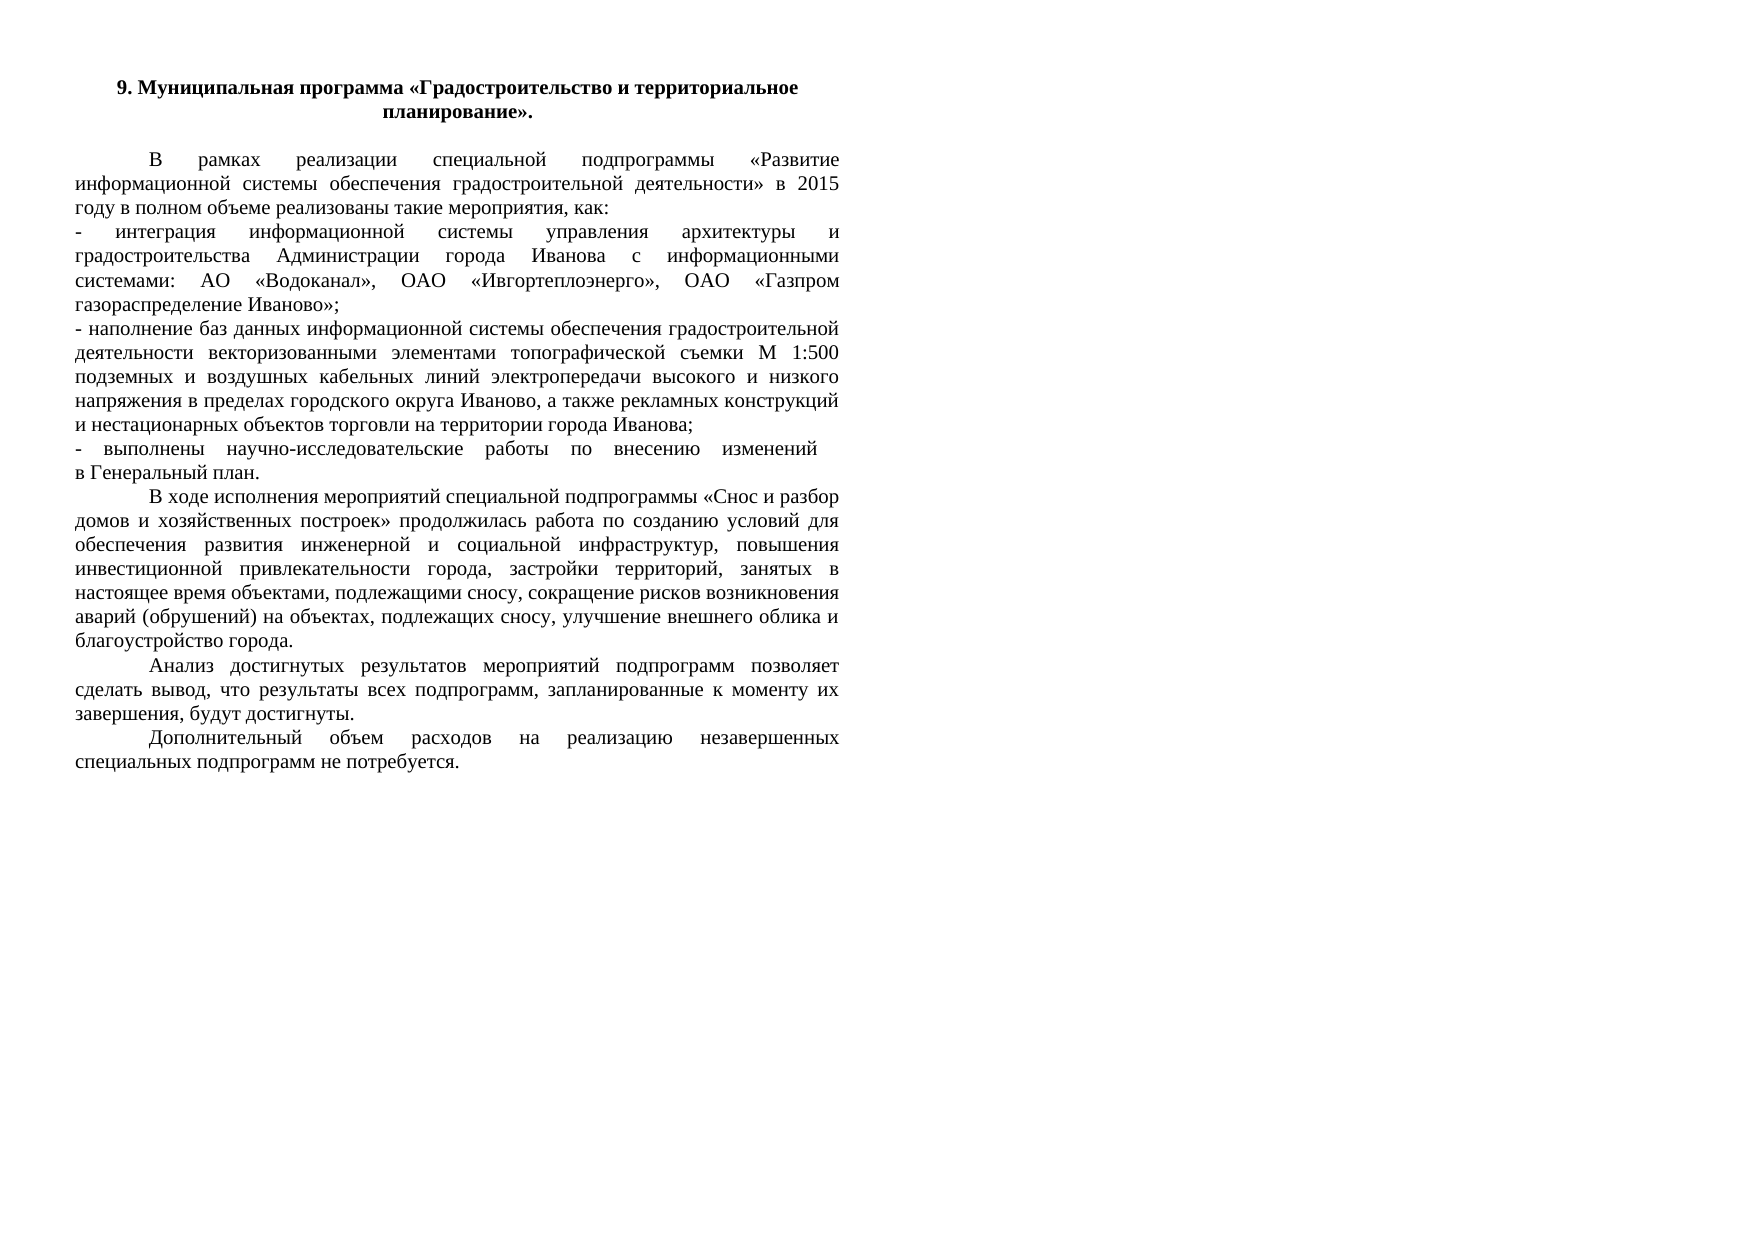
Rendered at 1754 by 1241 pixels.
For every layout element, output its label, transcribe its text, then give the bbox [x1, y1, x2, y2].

text В ходе исполнения мероприятий специальной подпрограммы «Снос и разбор домов и хозяйственных построек» продолжилась работа по созданию условий для обеспечения развития инженерной и социальной инфраструктур, повышения инвестиционной привлекательности города, застройки территорий, занятых в настоящее время объектами, подлежащими сносу, сокращение рисков возникновения аварий (обрушений) на объектах, подлежащих сносу, улучшение внешнего облика и благоустройство города. [75, 484, 840, 652]
text В рамках реализации специальной подпрограммы «Развитие информационной системы обеспечения градостроительной деятельности» в 2015 году в полном объеме реализованы такие мероприятия, как: [75, 147, 840, 219]
text - наполнение баз данных информационной системы обеспечения градостроительной деятельности векторизованными элементами топографической съемки М 1:500 подземных и воздушных кабельных линий электропередачи высокого и низкого напряжения в пределах городского округа Иваново, а также рекламных конструкций и нестационарных объектов торговли на территории города Иванова; [75, 316, 840, 436]
text 9. Муниципальная программа «Градостроительство и территориальное планирование». [75, 75, 840, 123]
text - интеграция информационной системы управления архитектуры и градостроительства Администрации города Иванова с информационными системами: АО «Водоканал», ОАО «Ивгортеплоэнерго», ОАО «Газпром газораспределение Иваново»; [75, 219, 840, 316]
text - выполнены научно-исследовательские работы по внесению изменений в Генеральный план. [75, 436, 840, 484]
text Дополнительный объем расходов на реализацию незавершенных специальных подпрограмм не потребуется. [75, 725, 840, 773]
text Анализ достигнутых результатов мероприятий подпрограмм позволяет сделать вывод, что результаты всех подпрограмм, запланированные к моменту их завершения, будут достигнуты. [75, 652, 840, 725]
